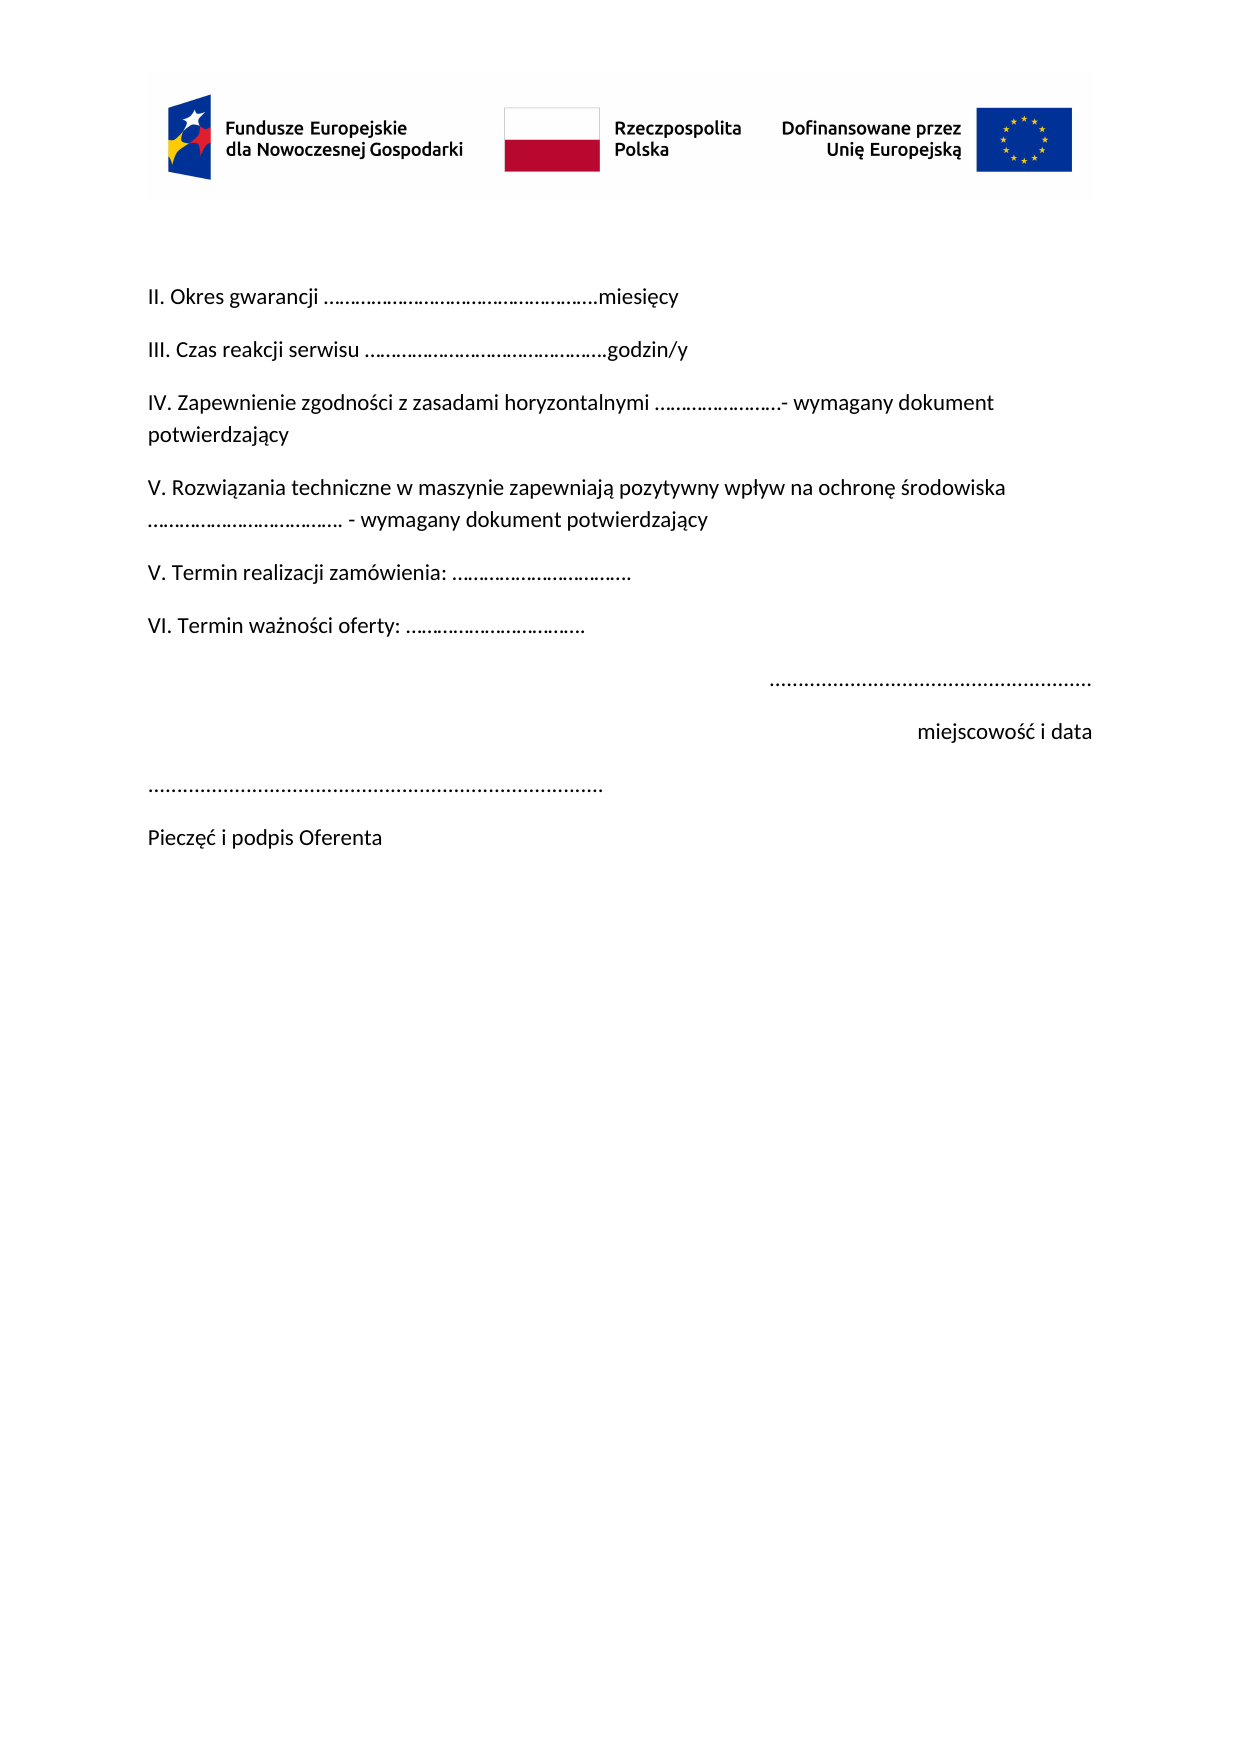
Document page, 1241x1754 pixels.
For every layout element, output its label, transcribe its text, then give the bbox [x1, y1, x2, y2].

text V. Termin realizacji zamówienia: ……………………………. [148, 558, 1093, 586]
text V. Rozwiązania techniczne w maszynie zapewniają pozytywny wpływ na ochronę środowiska ………………………………. - wymagany dokument potwierdzający [148, 473, 1093, 533]
text VI. Termin ważności oferty: ……………………………. [148, 611, 1093, 639]
text miejscowość i data [148, 717, 1093, 745]
text II. Okres gwarancji …………………………………………….miesięcy [148, 282, 1093, 310]
text ............................................................................... [148, 770, 1093, 798]
text III. Czas reakcji serwisu ……………………………………….godzin/y [148, 335, 1093, 363]
text IV. Zapewnienie zgodności z zasadami horyzontalnymi ……………………- wymagany dokument potwierdzający [148, 388, 1093, 448]
text Pieczęć i podpis Oferenta [148, 823, 1093, 851]
text ........................................................ [148, 664, 1093, 692]
